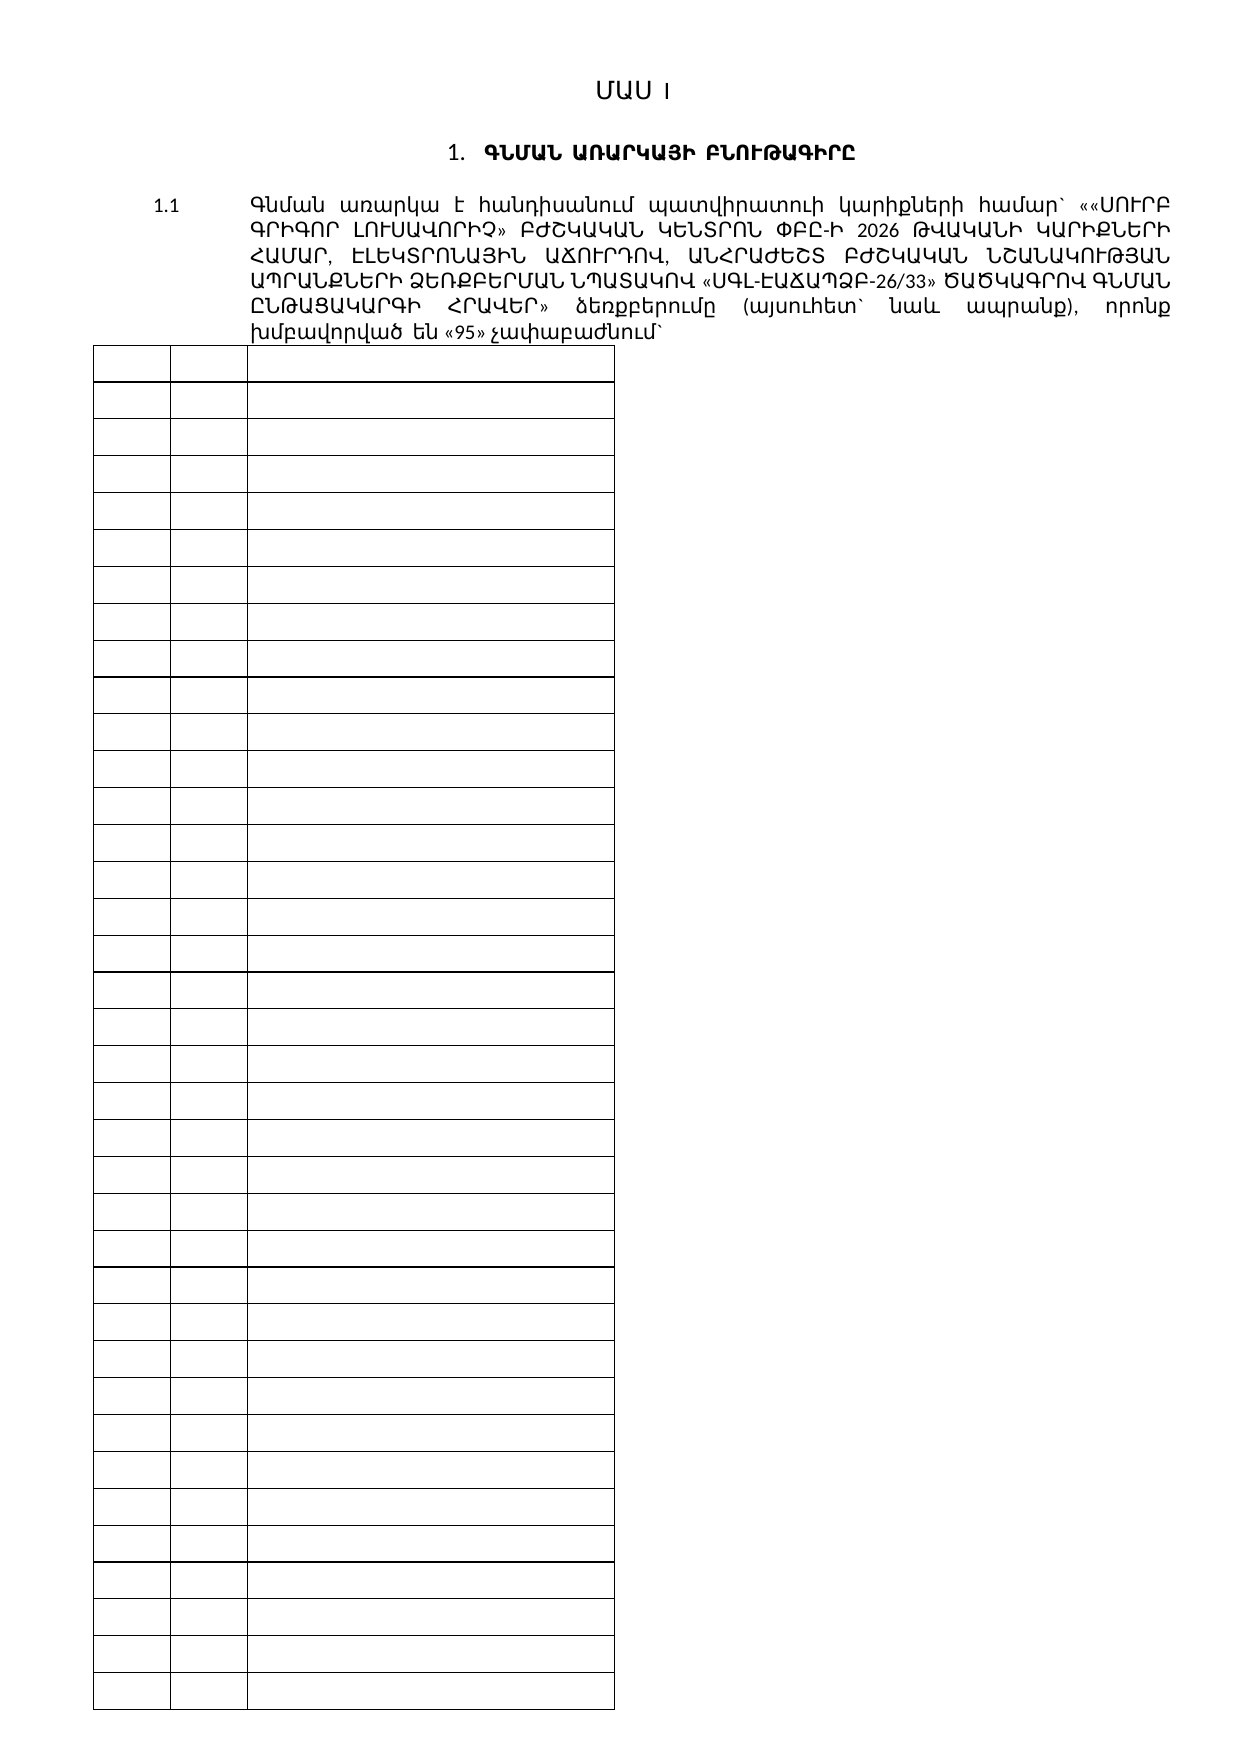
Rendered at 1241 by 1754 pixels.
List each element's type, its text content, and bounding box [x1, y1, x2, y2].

list ԳՆՄԱՆ ԱՌԱՐԿԱՅԻ ԲՆՈՒԹԱԳԻՐԸ [131, 136, 1171, 167]
subtitle Գնման առարկա է հանդիսանում պատվիրատուի կարիքների համար` ««ՍՈՒՐԲ ԳՐԻԳՈՐ ԼՈՒՍԱՎՈՐԻՉ» ԲԺՇԿԱԿԱՆ ԿԵՆՏՐՈՆ ՓԲԸ-Ի 2026 ԹՎԱԿԱՆԻ ԿԱՐԻՔՆԵՐԻ ՀԱՄԱՐ, ԷԼԵԿՏՐՈՆԱՅԻՆ ԱՃՈՒՐԴՈՎ, ԱՆՀՐԱԺԵՇՏ ԲԺՇԿԱԿԱՆ ՆՇԱՆԱԿՈՒԹՅԱՆ ԱՊՐԱՆՔՆԵՐԻ ՁԵՌՔԲԵՐՄԱՆ ՆՊԱՏԱԿՈՎ «ՍԳԼ-ԷԱՃԱՊՁԲ-26/33» ԾԱԾԿԱԳՐՈՎ ԳՆՄԱՆ ԸՆԹԱՑԱԿԱՐԳԻ ՀՐԱՎԵՐ» ձեռքբերումը (այսուհետ` նաև ապրանք), որոնք խմբավորված են «95» չափաբաժնում` [153, 192, 1171, 344]
text ՄԱՍ I [94, 75, 1171, 106]
